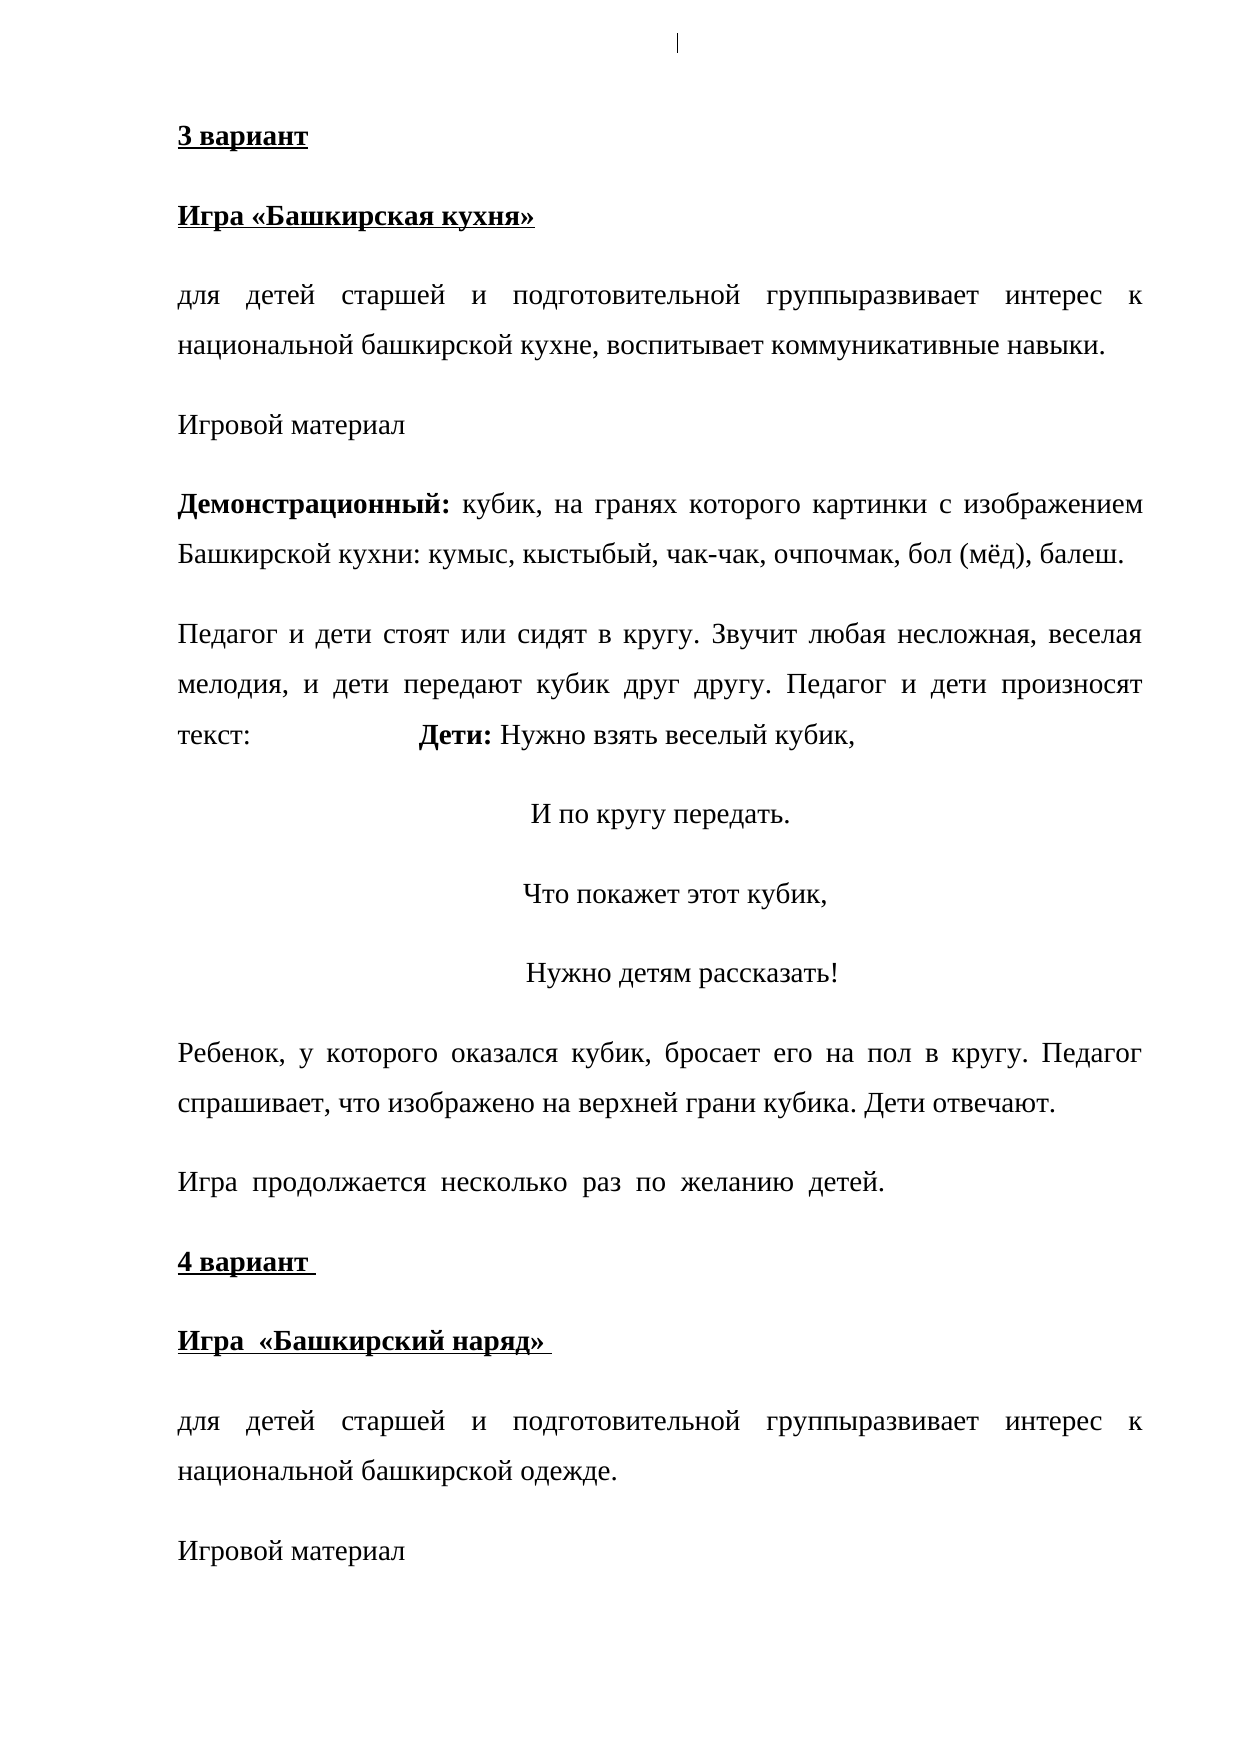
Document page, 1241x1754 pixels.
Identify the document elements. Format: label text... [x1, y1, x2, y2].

text Игра продолжается несколько раз по желанию детей. [177, 1164, 1144, 1198]
text 3 вариант [177, 118, 1144, 152]
text Нужно детям рассказать! [177, 955, 1144, 989]
text для детей старшей и подготовительной группыразвивает интерес к национальной башкирской кухне, воспитывает коммуникативные навыки. [177, 277, 1144, 361]
text 4 вариант [177, 1244, 1144, 1277]
text И по кругу передать. [177, 796, 1144, 830]
text Игровой материал [177, 407, 1144, 440]
text Ребенок, у которого оказался кубик, бросает его на пол в кругу. Педагог спрашивает, что изображено на верхней грани кубика. Дети отвечают. [177, 1035, 1144, 1118]
text Педагог и дети стоят или сидят в кругу. Звучит любая несложная, веселая мелодия, и дети передают кубик друг другу. Педагог и дети произносят текст: Дети: Нужно взять веселый кубик, [177, 616, 1144, 750]
text для детей старшей и подготовительной группыразвивает интерес к национальной башкирской одежде. [177, 1403, 1144, 1487]
text Что покажет этот кубик, [177, 876, 1144, 909]
text Игра «Башкирская кухня» [177, 198, 1144, 231]
text Демонстрационный: кубик, на гранях которого картинки с изображением Башкирской кухни: кумыс, кыстыбый, чак-чак, очпочмак, бол (мёд), балеш. [177, 486, 1144, 570]
text Игровой материал [177, 1533, 1144, 1566]
text Игра «Башкирский наряд» [177, 1323, 1144, 1357]
